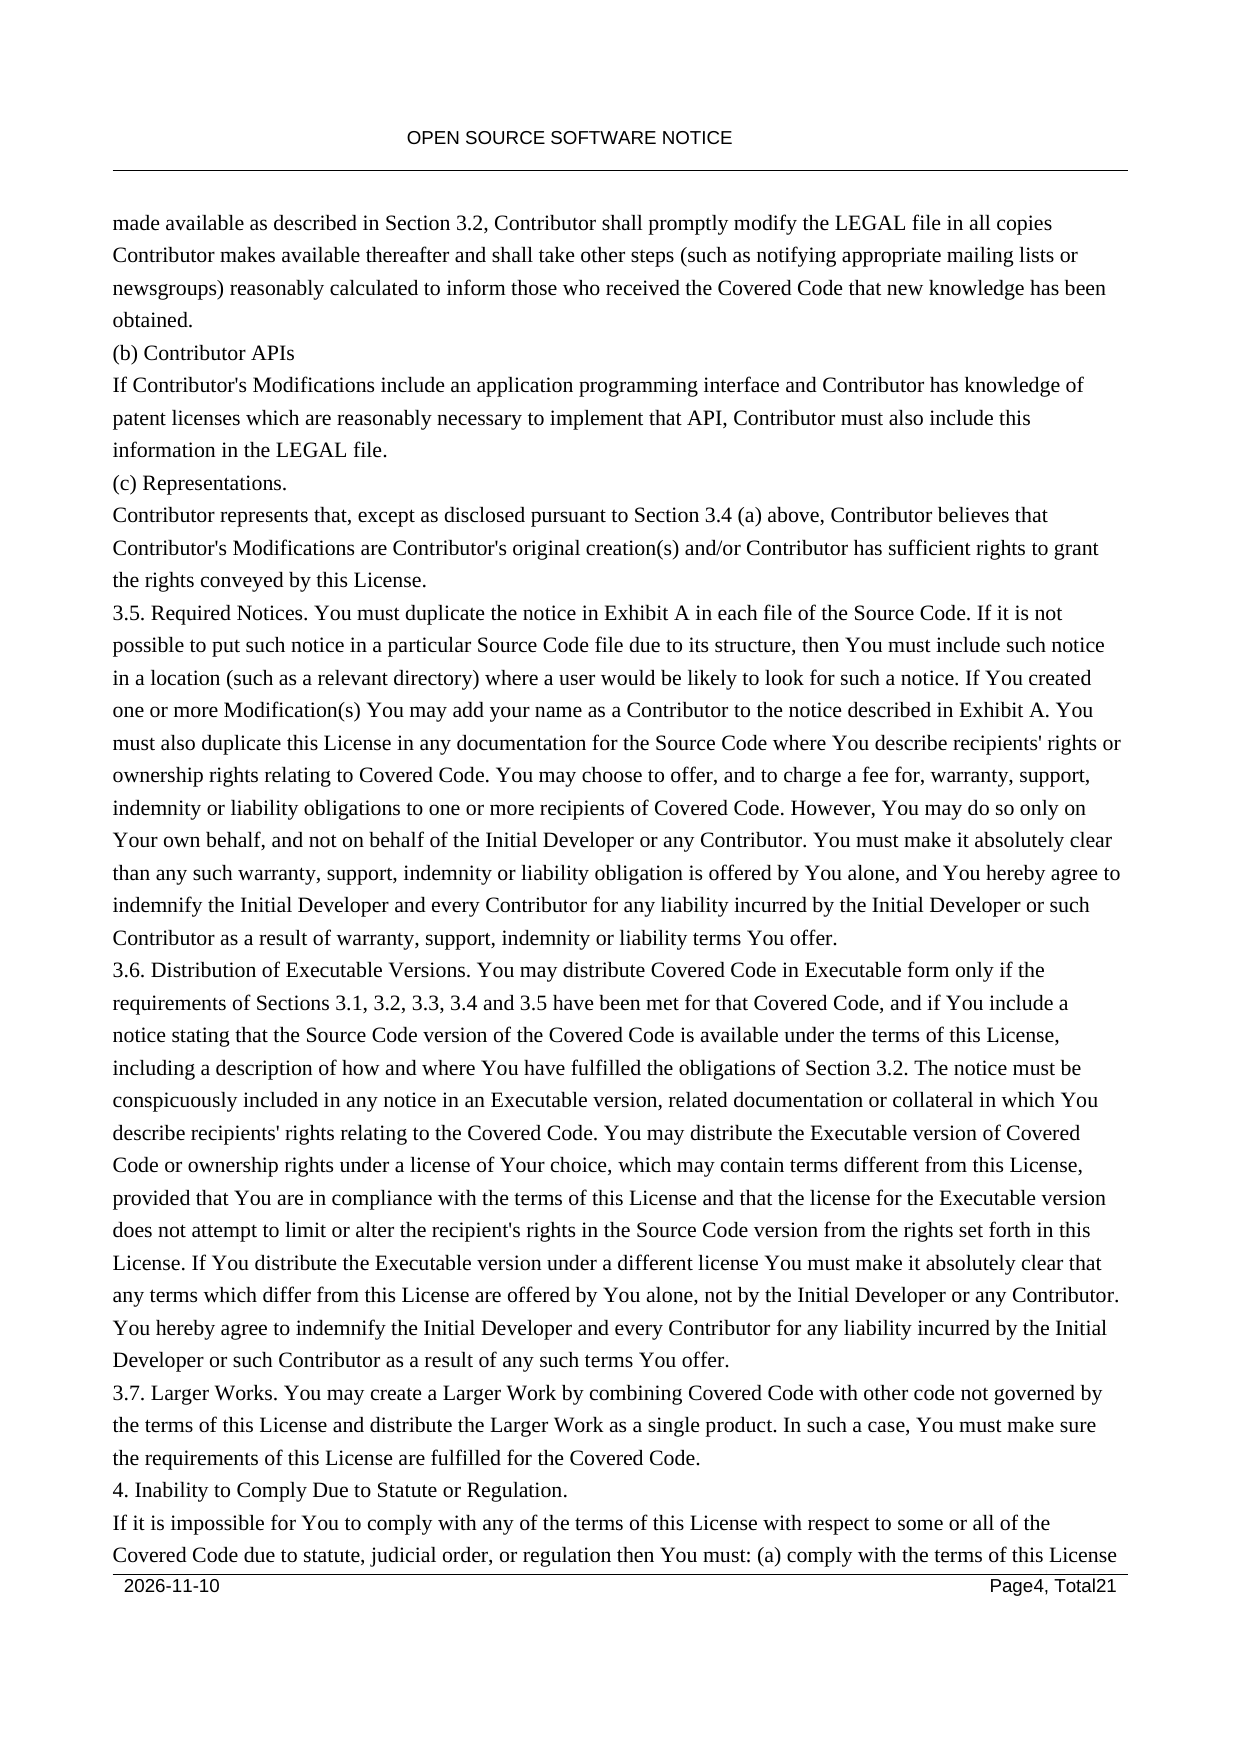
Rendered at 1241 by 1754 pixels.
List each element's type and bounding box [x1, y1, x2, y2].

text [112, 206, 1128, 1571]
